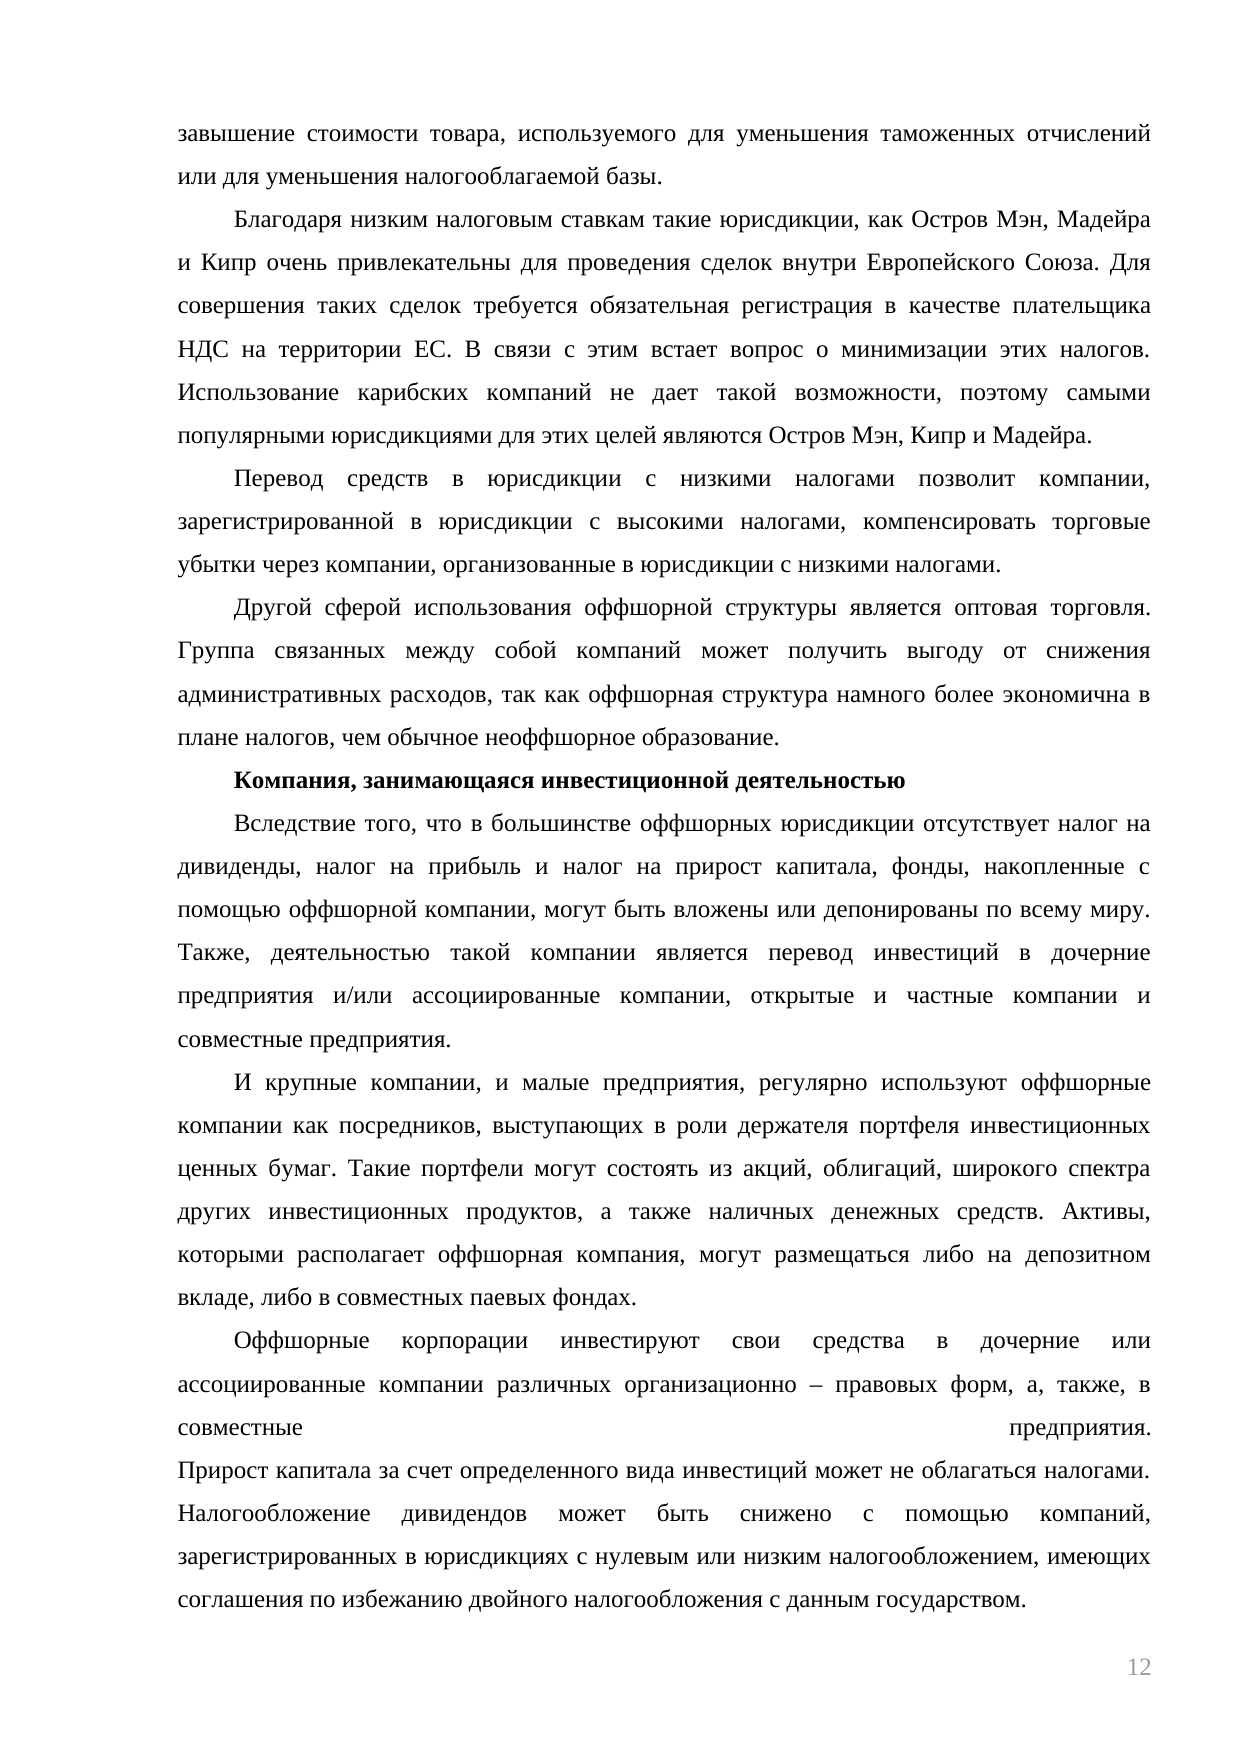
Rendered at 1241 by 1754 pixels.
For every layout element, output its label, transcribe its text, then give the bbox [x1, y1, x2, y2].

text Перевод средств в юрисдикции с низкими налогами позволит компании, зарегистрированной в юрисдикции с высокими налогами, компенсировать торговые убытки через компании, организованные в юрисдикции с низкими налогами. [177, 463, 1152, 578]
text Оффшорные корпорации инвестируют свои средства в дочерние или ассоциированные компании различных организационно – правовых форм, а, также, в совместные предприятия. Прирост капитала за счет определенного вида инвестиций может не облагаться налогами. Налогообложение дивидендов может быть снижено с помощью компаний, зарегистрированных в юрисдикциях с нулевым или низким налогообложением, имеющих соглашения по избежанию двойного налогообложения с данным государством. [177, 1326, 1152, 1613]
text Другой сферой использования оффшорной структуры является оптовая торговля. Группа связанных между собой компаний может получить выгоду от снижения административных расходов, так как оффшорная структура намного более экономична в плане налогов, чем обычное неоффшорное образование. [177, 592, 1152, 751]
text Компания, занимающаяся инвестиционной деятельностью [177, 765, 1152, 794]
text Вследствие того, что в большинстве оффшорных юрисдикции отсутствует налог на дивиденды, налог на прибыль и налог на прирост капитала, фонды, накопленные с помощью оффшорной компании, могут быть вложены или депонированы по всему миру. Также, деятельностью такой компании является перевод инвестиций в дочерние предприятия и/или ассоциированные компании, открытые и частные компании и совместные предприятия. [177, 808, 1152, 1052]
text Благодаря низким налоговым ставкам такие юрисдикции, как Остров Мэн, Мадейра и Кипр очень привлекательны для проведения сделок внутри Европейского Союза. Для совершения таких сделок требуется обязательная регистрация в качестве плательщика НДС на территории ЕС. В связи с этим встает вопрос о минимизации этих налогов. Использование карибских компаний не дает такой возможности, поэтому самыми популярными юрисдикциями для этих целей являются Остров Мэн, Кипр и Мадейра. [177, 204, 1152, 449]
text И крупные компании, и малые предприятия, регулярно используют оффшорные компании как посредников, выступающих в роли держателя портфеля инвестиционных ценных бумаг. Такие портфели могут состоять из акций, облигаций, широкого спектра других инвестиционных продуктов, а также наличных денежных средств. Активы, которыми располагает оффшорная компания, могут размещаться либо на депозитном вкладе, либо в совместных паевых фондах. [177, 1067, 1152, 1311]
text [177, 118, 1152, 190]
